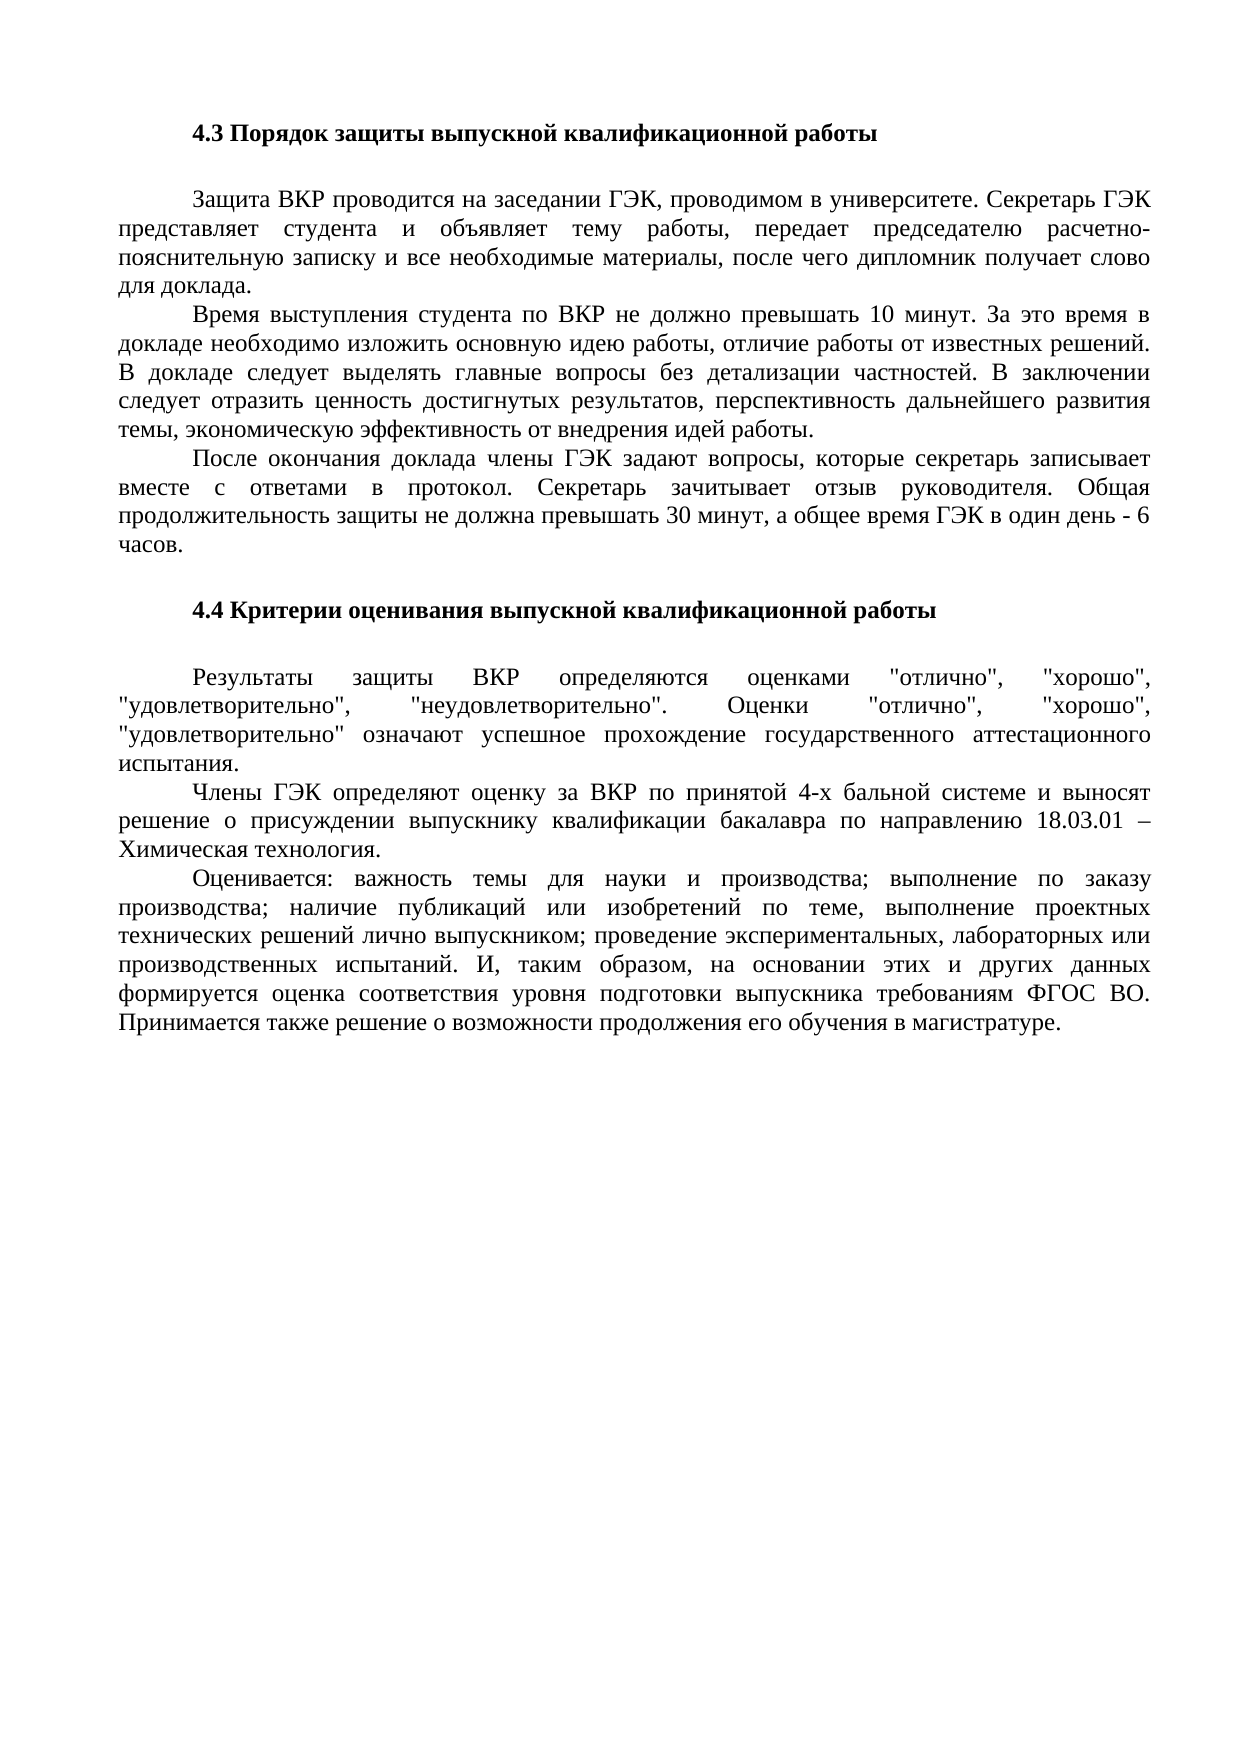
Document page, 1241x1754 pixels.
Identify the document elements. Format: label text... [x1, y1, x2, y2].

text Оценивается: важность темы для науки и производства; выполнение по заказу производства; наличие публикаций или изобретений по теме, выполнение проектных технических решений лично выпускником; проведение экспериментальных, лабораторных или производственных испытаний. И, таким образом, на основании этих и других данных формируется оценка соответствия уровня подготовки выпускника требованиям ФГОС ВО. Принимается также решение о возможности продолжения его обучения в магистратуре. [118, 863, 1152, 1036]
text После окончания доклада члены ГЭК задают вопросы, которые секретарь записывает вместе с ответами в протокол. Секретарь зачитывает отзыв руководителя. Общая продолжительность защиты не должна превышать 30 минут, а общее время ГЭК в один день - 6 часов. [118, 443, 1152, 558]
text Члены ГЭК определяют оценку за ВКР по принятой 4-х бальной системе и выносят решение о присуждении выпускнику квалификации бакалавра по направлению 18.03.01 – Химическая технология. [118, 777, 1152, 863]
text 4.3 Порядок защиты выпускной квалификационной работы [118, 118, 1152, 147]
text Защита ВКР проводится на заседании ГЭК, проводимом в университете. Секретарь ГЭК представляет студента и объявляет тему работы, передает председателю расчетно-пояснительную записку и все необходимые материалы, после чего дипломник получает слово для доклада. [118, 184, 1152, 299]
text Время выступления студента по ВКР не должно превышать 10 минут. За это время в докладе необходимо изложить основную идею работы, отличие работы от известных решений. В докладе следует выделять главные вопросы без детализации частностей. В заключении следует отразить ценность достигнутых результатов, перспективность дальнейшего развития темы, экономическую эффективность от внедрения идей работы. [118, 299, 1152, 443]
text Результаты защиты ВКР определяются оценками "отлично", "хорошо", "удовлетворительно", "неудовлетворительно". Оценки "отлично", "хорошо", "удовлетворительно" означают успешное прохождение государственного аттестационного испытания. [118, 662, 1152, 777]
text 4.4 Критерии оценивания выпускной квалификационной работы [118, 596, 1152, 624]
